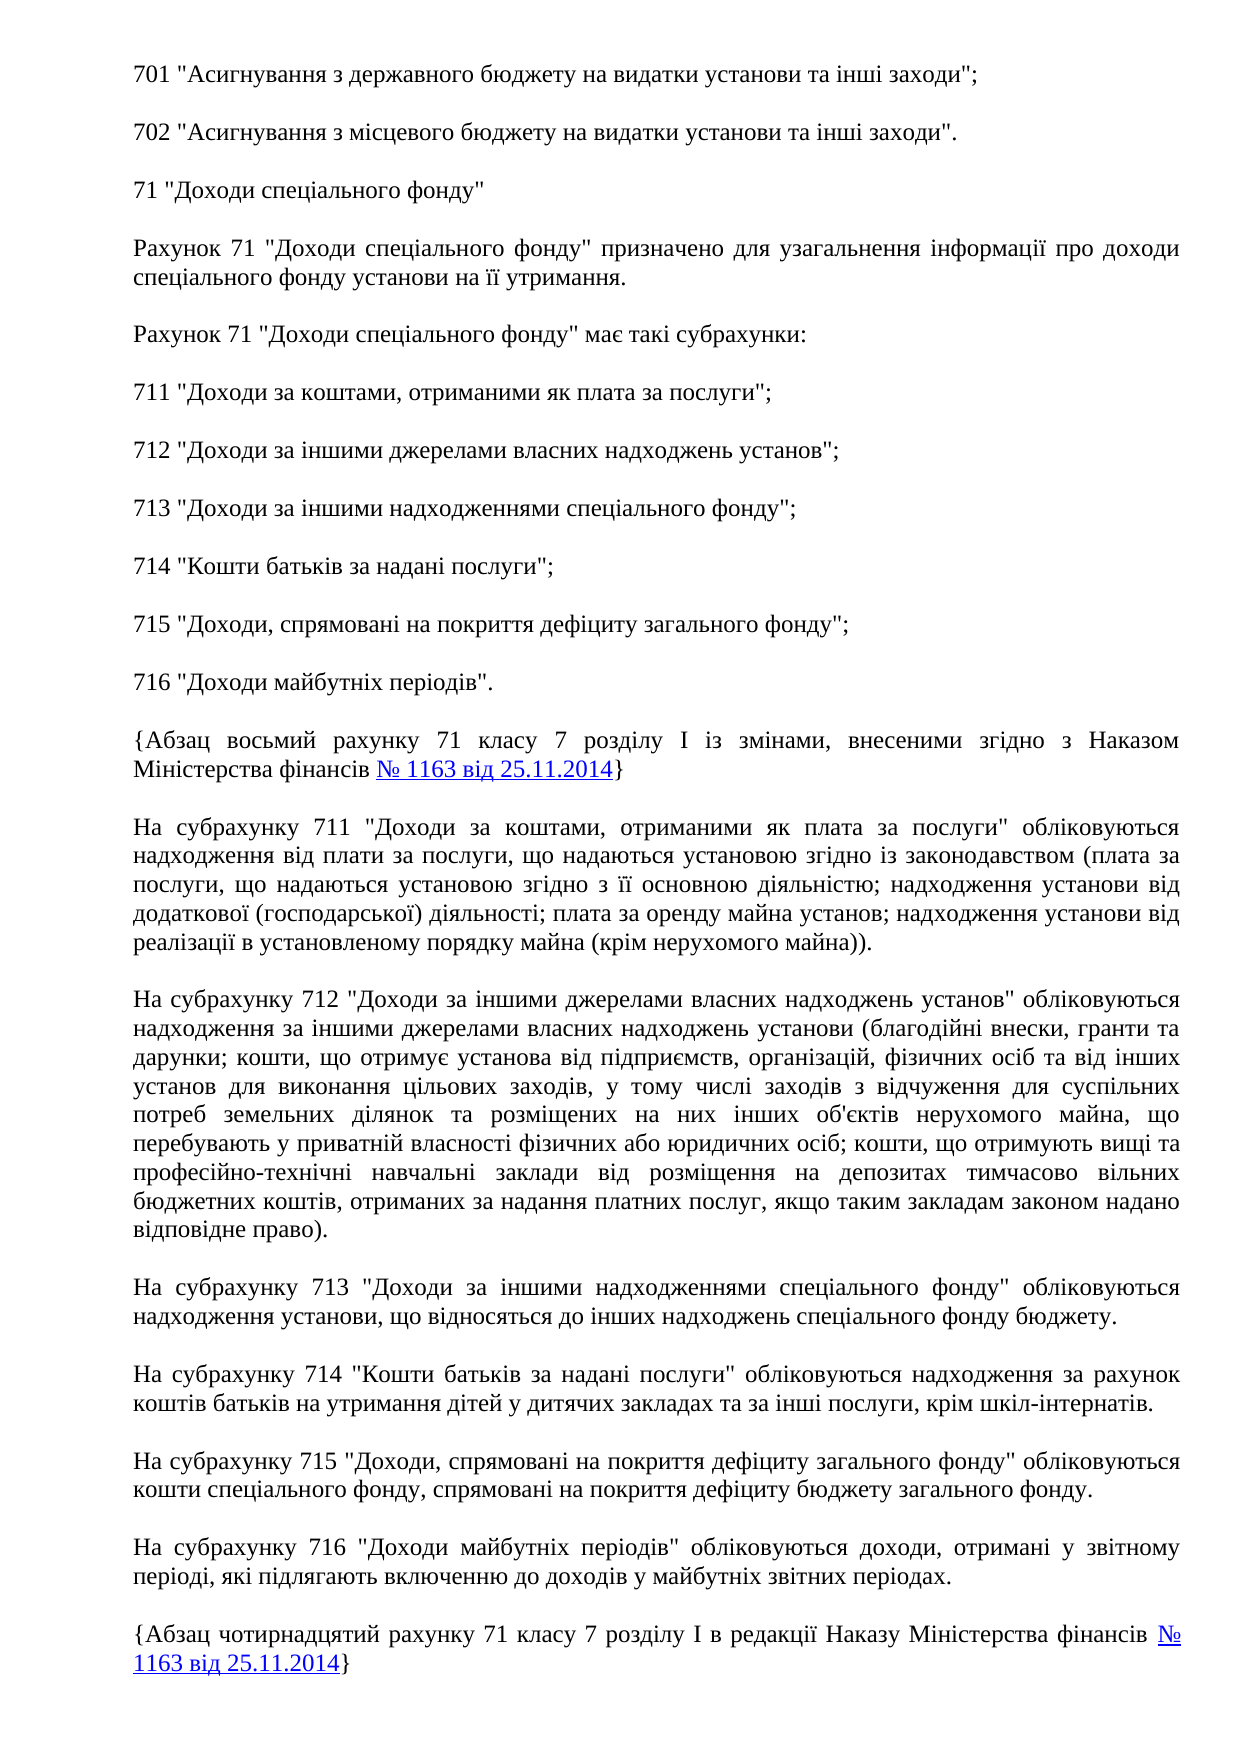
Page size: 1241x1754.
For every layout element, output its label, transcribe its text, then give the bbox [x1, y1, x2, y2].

text 711 "Доходи за коштами, отриманими як плата за послуги"; [133, 377, 1181, 406]
text {Абзац чотирнадцятий рахунку 71 класу 7 розділу I в редакції Наказу Міністерства фінансів № 1163 від 25.11.2014} [133, 1619, 1181, 1677]
text На субрахунку 713 "Доходи за іншими надходженнями спеціального фонду" обліковуються надходження установи, що відносяться до інших надходжень спеціального фонду бюджету. [133, 1272, 1181, 1330]
text 714 "Кошти батьків за надані послуги"; [133, 551, 1181, 580]
text 701 "Асигнування з державного бюджету на видатки установи та інші заходи"; [133, 59, 1181, 88]
text {Абзац восьмий рахунку 71 класу 7 розділу I із змінами, внесеними згідно з Наказом Міністерства фінансів № 1163 від 25.11.2014} [133, 725, 1181, 782]
text На субрахунку 715 "Доходи, спрямовані на покриття дефіциту загального фонду" обліковуються кошти спеціального фонду, спрямовані на покриття дефіциту бюджету загального фонду. [133, 1446, 1181, 1503]
text Рахунок 71 "Доходи спеціального фонду" має такі субрахунки: [133, 319, 1181, 348]
text 702 "Асигнування з місцевого бюджету на видатки установи та інші заходи". [133, 117, 1181, 146]
text 713 "Доходи за іншими надходженнями спеціального фонду"; [133, 493, 1181, 522]
text 712 "Доходи за іншими джерелами власних надходжень установ"; [133, 435, 1181, 464]
text Рахунок 71 "Доходи спеціального фонду" призначено для узагальнення інформації про доходи спеціального фонду установи на її утримання. [133, 233, 1181, 290]
text На субрахунку 714 "Кошти батьків за надані послуги" обліковуються надходження за рахунок коштів батьків на утримання дітей у дитячих закладах та за інші послуги, крім шкіл-інтернатів. [133, 1359, 1181, 1417]
text На субрахунку 711 "Доходи за коштами, отриманими як плата за послуги" обліковуються надходження від плати за послуги, що надаються установою згідно із законодавством (плата за послуги, що надаються установою згідно з її основною діяльністю; надходження установи від додаткової (господарської) діяльності; плата за оренду майна установ; надходження установи від реалізації в установленому порядку майна (крім нерухомого майна)). [133, 812, 1181, 955]
text На субрахунку 716 "Доходи майбутніх періодів" обліковуються доходи, отримані у звітному періоді, які підлягають включенню до доходів у майбутніх звітних періодах. [133, 1532, 1181, 1590]
text 715 "Доходи, спрямовані на покриття дефіциту загального фонду"; [133, 609, 1181, 638]
text На субрахунку 712 "Доходи за іншими джерелами власних надходжень установ" обліковуються надходження за іншими джерелами власних надходжень установи (благодійні внески, гранти та дарунки; кошти, що отримує установа від підприємств, організацій, фізичних осіб та від інших установ для виконання цільових заходів, у тому числі заходів з відчуження для суспільних потреб земельних ділянок та розміщених на них інших об'єктів нерухомого майна, що перебувають у приватній власності фізичних або юридичних осіб; кошти, що отримують вищі та професійно-технічні навчальні заклади від розміщення на депозитах тимчасово вільних бюджетних коштів, отриманих за надання платних послуг, якщо таким закладам законом надано відповідне право). [133, 984, 1181, 1243]
text 716 "Доходи майбутніх періодів". [133, 667, 1181, 696]
text 71 "Доходи спеціального фонду" [133, 175, 1181, 204]
